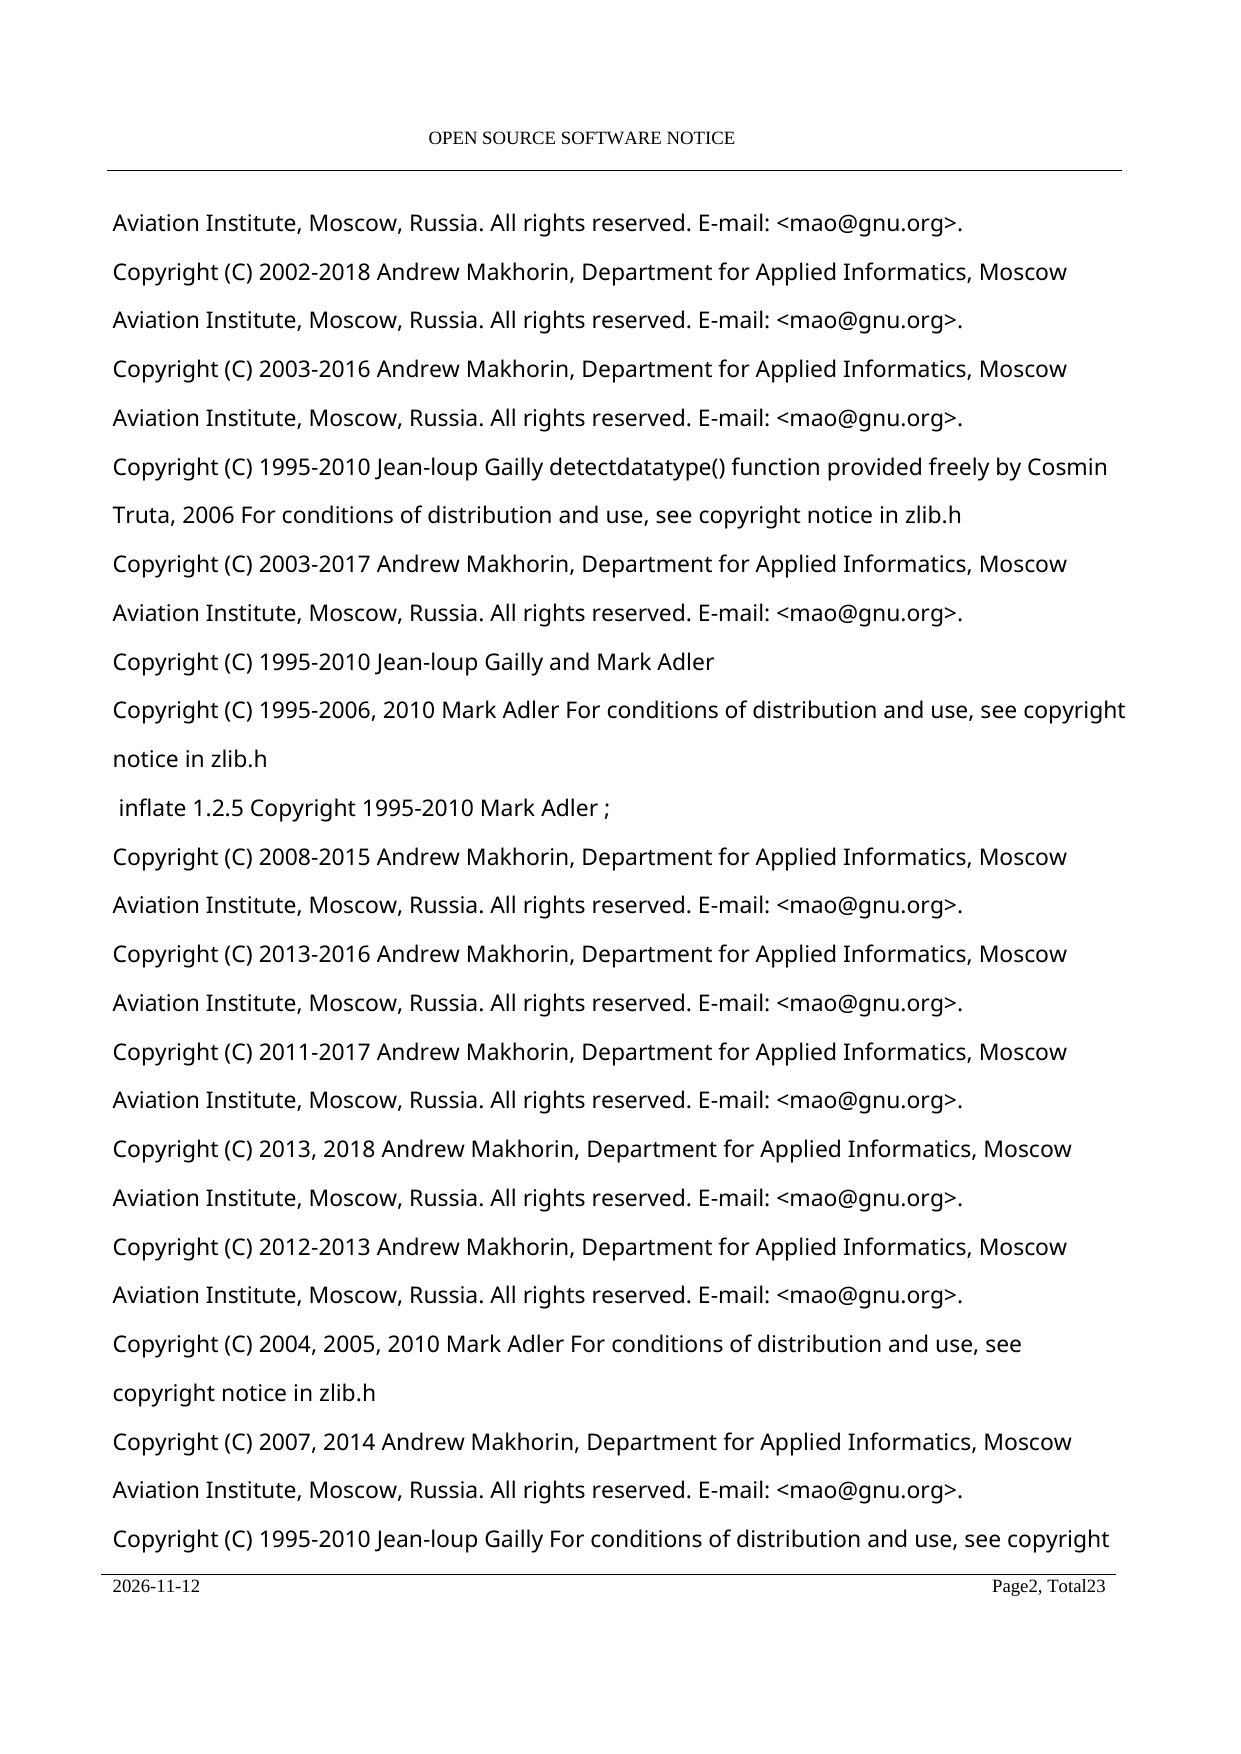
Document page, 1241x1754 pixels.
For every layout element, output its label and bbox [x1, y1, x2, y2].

text [112, 206, 1128, 1555]
